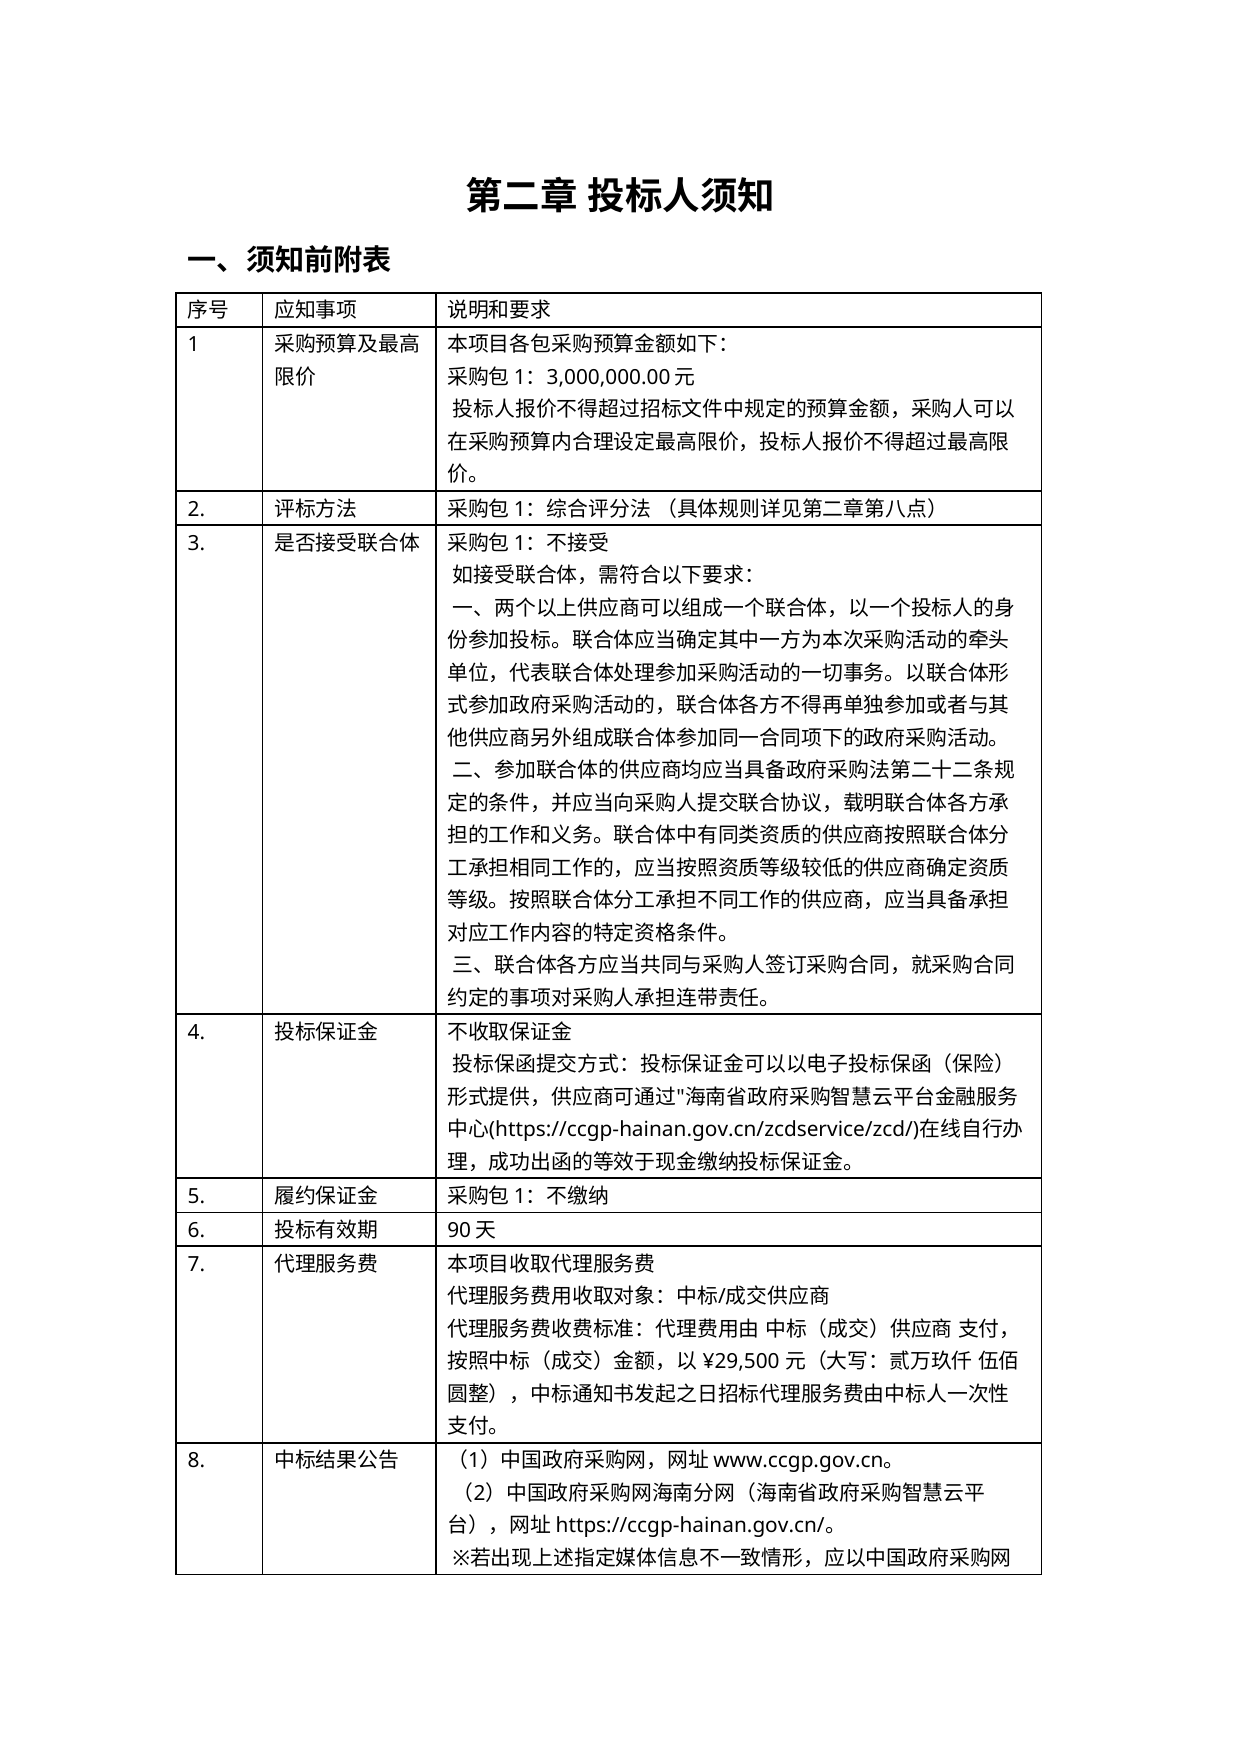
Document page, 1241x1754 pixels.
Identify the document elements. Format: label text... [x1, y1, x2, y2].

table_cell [437, 1444, 1041, 1573]
table_cell 8. [177, 1444, 262, 1573]
table_cell 采购预算及最高限价 [263, 328, 435, 490]
table_cell 7. [177, 1247, 262, 1442]
table_cell 2. [177, 492, 262, 524]
table_cell 中标结果公告 [263, 1444, 435, 1573]
table_cell 是否接受联合体 [263, 526, 435, 1013]
table_cell 采购包1：不接受 如接受联合体，需符合以下要求： 一、两个以上供应商可以组成一个联合体，以一个投标人的身份参加投标。联合体应当确定其中一方为本次采购活动的牵头单位，代表联合体处理参加采购活动的一切事务。以联合体形式参加政府采购活动的，联合体各方不得再单独参加或者与其他供应商另外组成联合体参加同一合同项下的政府采购活动。 二、参加联合体的供应商均应当具备政府采购法第二十二条规定的条件，并应当向采购人提交联合协议，载明联合体各方承担的工作和义务。联合体中有同类资质的供应商按照联合体分工承担相同工作的，应当按照资质等级较低的供应商确定资质等级。按照联合体分工承担不同工作的供应商，应当具备承担对应工作内容的特定资格条件。 三、联合体各方应当共同与采购人签订采购合同，就采购合同约定的事项对采购人承担连带责任。 [437, 526, 1041, 1013]
table_cell 本项目收取代理服务费 代理服务费用收取对象：中标/成交供应商 代理服务费收费标准：代理费用由 中标（成交）供应商 支付，按照中标（成交）金额，以 ¥29,500 元（大写：贰万玖仟 伍佰圆整），中标通知书发起之日招标代理服务费由中标人一次性支付。 [437, 1247, 1041, 1442]
table_cell 投标保证金 [263, 1015, 435, 1177]
table_cell 1 [177, 328, 262, 490]
table_header 说明和要求 [437, 294, 1041, 326]
table_cell 采购包1：不缴纳 [437, 1179, 1041, 1211]
table_cell 3. [177, 526, 262, 1013]
text 一、须知前附表 [187, 227, 1053, 292]
table_cell 4. [177, 1015, 262, 1177]
table_cell 投标有效期 [263, 1213, 435, 1245]
table_cell 本项目各包采购预算金额如下： 采购包1：3,000,000.00元 投标人报价不得超过招标文件中规定的预算金额，采购人可以在采购预算内合理设定最高限价，投标人报价不得超过最高限价。 [437, 328, 1041, 490]
table_cell 90天 [437, 1213, 1041, 1245]
table_cell 代理服务费 [263, 1247, 435, 1442]
table_header 序号 [177, 294, 262, 326]
table_cell 6. [177, 1213, 262, 1245]
text 第二章 投标人须知 [187, 162, 1053, 227]
table_cell 5. [177, 1179, 262, 1211]
table_cell 履约保证金 [263, 1179, 435, 1211]
table_cell 评标方法 [263, 492, 435, 524]
table_cell 不收取保证金 投标保函提交方式：投标保证金可以以电子投标保函（保险）形式提供，供应商可通过"海南省政府采购智慧云平台金融服务中心(https://ccgp-hainan.gov.cn/zcdservice/zcd/)在线自行办理，成功出函的等效于现金缴纳投标保证金。 [437, 1015, 1041, 1177]
table_cell 采购包1：综合评分法 （具体规则详见第二章第八点） [437, 492, 1041, 524]
table_header 应知事项 [263, 294, 435, 326]
